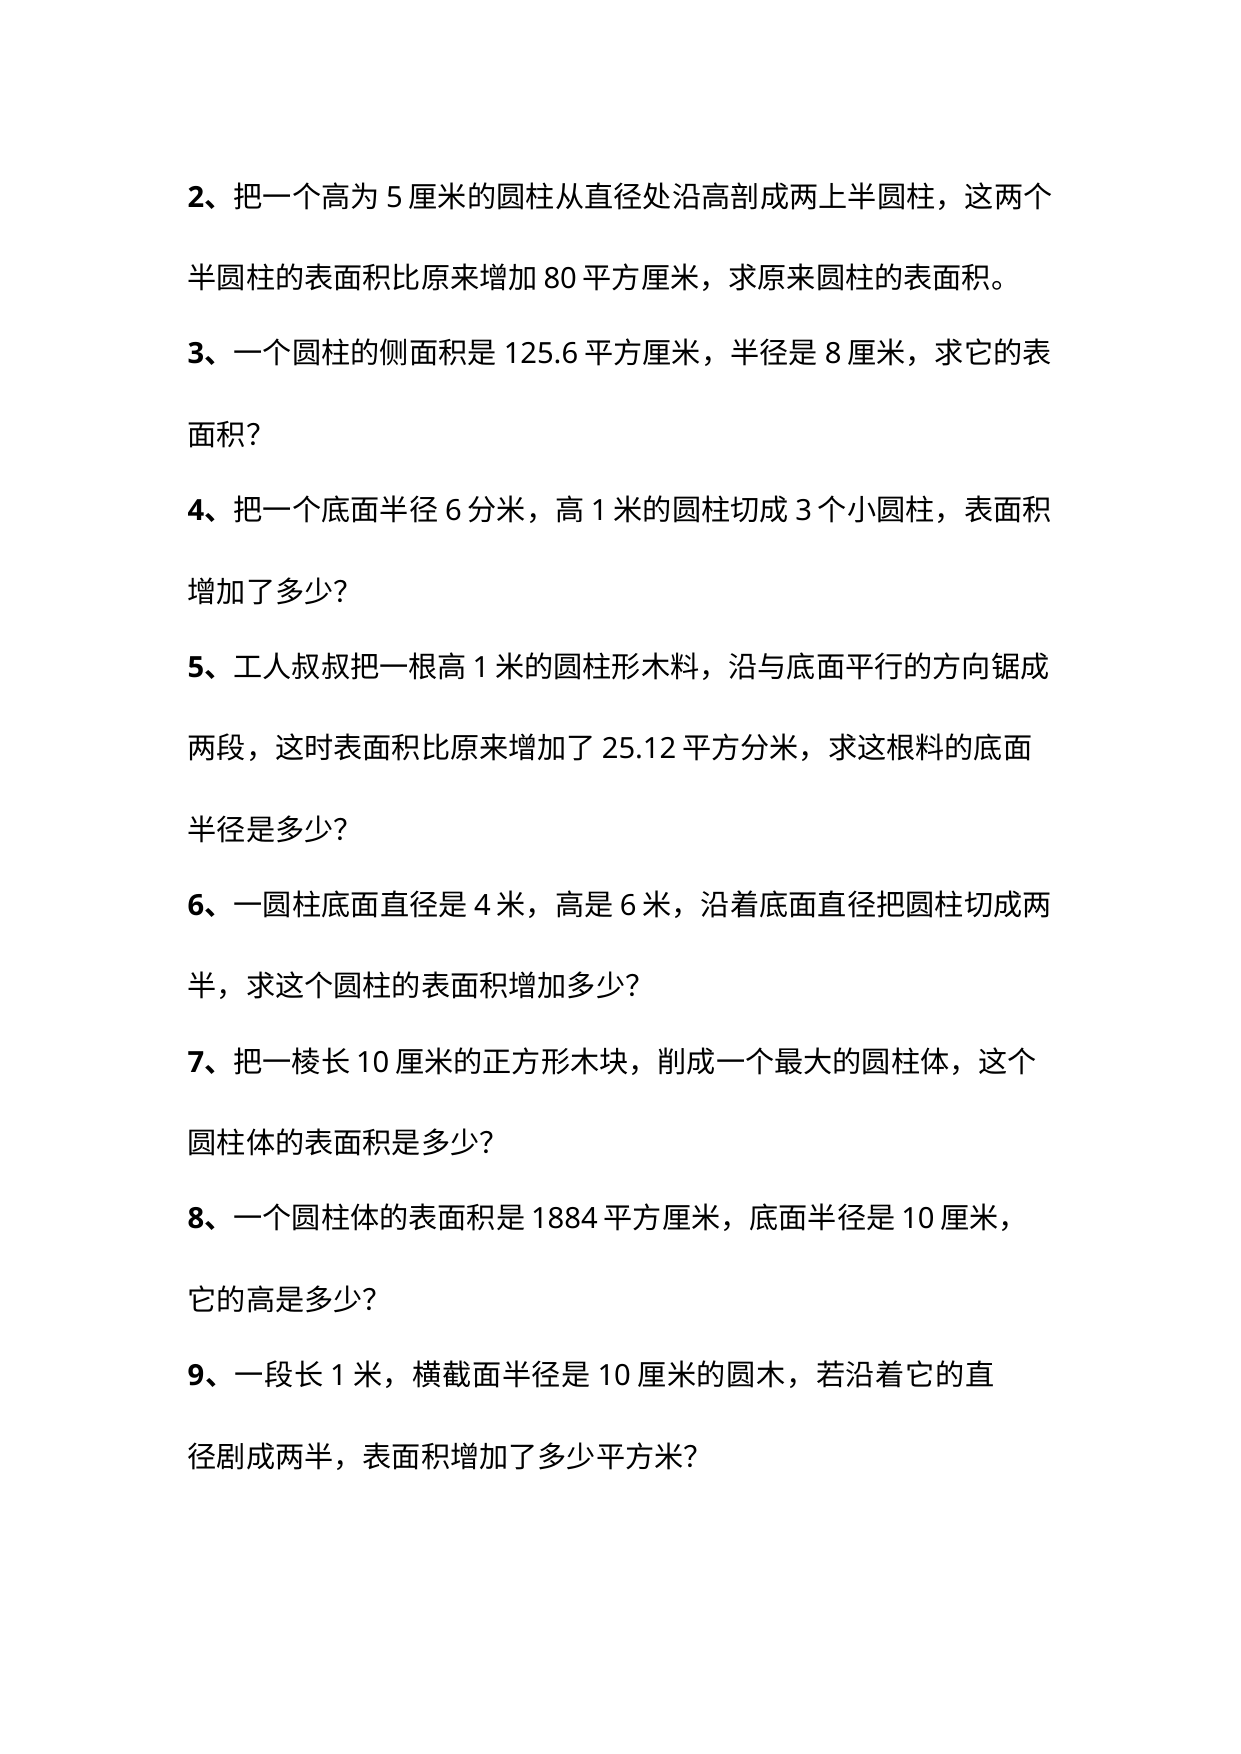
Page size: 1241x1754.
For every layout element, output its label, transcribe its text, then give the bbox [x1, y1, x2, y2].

text 8、一个圆柱体的表面积是1884平方厘米，底面半径是10厘米，它的高是多少？ [187, 1184, 1053, 1330]
text 5、工人叔叔把一根高的圆柱形木料，沿与底面平行的方向锯成两段，这时表面积比原来增加了25.12平方分米，求这根料的底面半径是多少？ [187, 632, 1053, 860]
text 7、把一棱长10厘米的正方形木块，削成一个最大的圆柱体，这个圆柱体的表面积是多少？ [187, 1027, 1053, 1173]
text 3、一个圆柱的侧面积是125.6平方厘米，半径是8厘米，求它的表面积？ [187, 319, 1053, 465]
text 4、把一个底面半径6分米，高的圆柱切成3个小圆柱，表面积增加了多少？ [187, 476, 1053, 622]
text 9、一段长，横截面半径是10厘米的圆木，若沿着它的直径剧成两半，表面积增加了多少平方米？ [187, 1341, 994, 1487]
text 6、一圆柱底面直径是，高是，沿着底面直径把圆柱切成两半，求这个圆柱的表面积增加多少？ [187, 870, 1053, 1017]
text 2、把一个高为5厘米的圆柱从直径处沿高剖成两上半圆柱，这两个半圆柱的表面积比原来增加80平方厘米，求原来圆柱的表面积。 [187, 162, 1053, 308]
